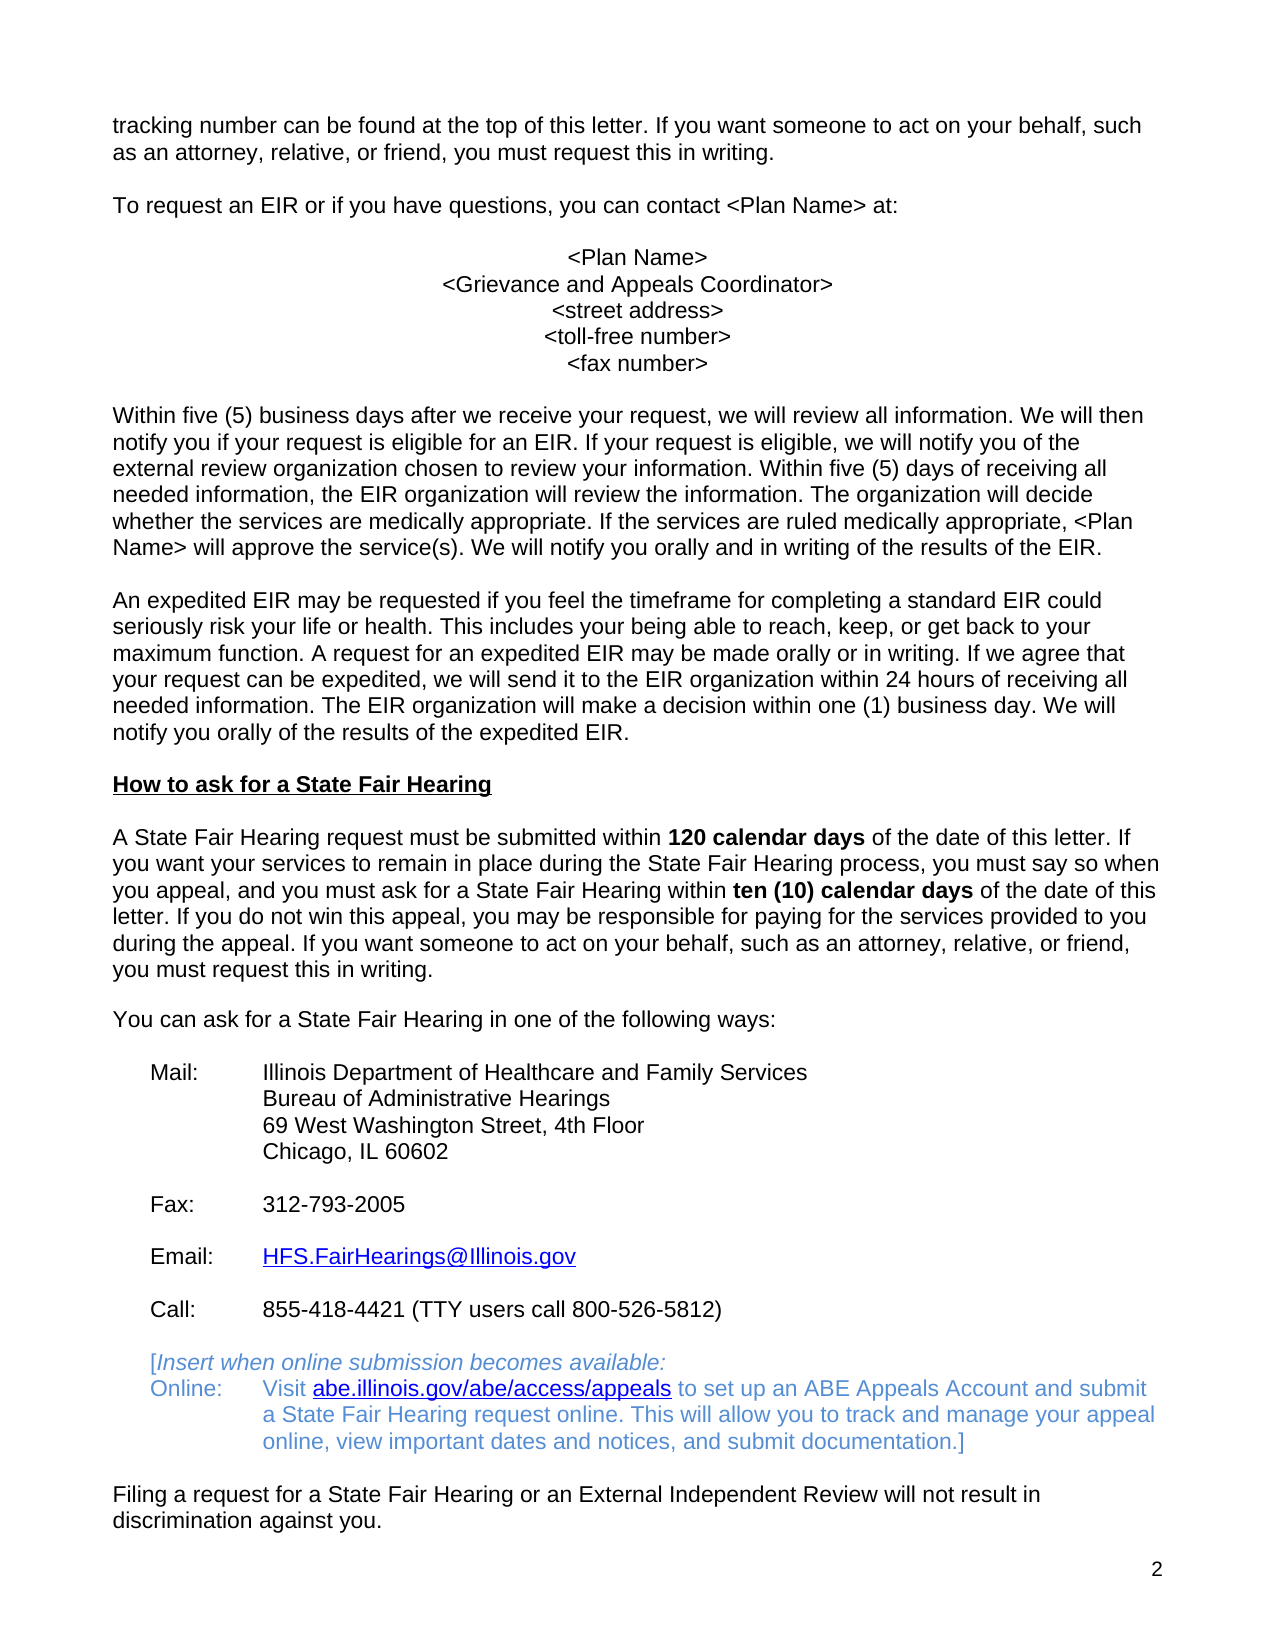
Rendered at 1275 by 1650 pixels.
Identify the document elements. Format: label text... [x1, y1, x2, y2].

text <fax number> [112, 350, 1162, 376]
text Email: HFS.FairHearings@Illinois.gov [150, 1243, 1162, 1270]
text Within five (5) business days after we receive your request, we will review all information. We will then notify you if your request is eligible for an EIR. If your request is eligible, we will notify you of the external review organization chosen to review your information. Within five (5) days of receiving all needed information, the EIR organization will review the information. The organization will decide whether the services are medically appropriate. If the services are ruled medically appropriate, <Plan Name> will approve the service(s). We will notify you orally and in writing of the results of the EIR. [112, 402, 1162, 561]
text 69 West Washington Street, 4th Floor [150, 1112, 1162, 1138]
text Filing a request for a State Fair Hearing or an External Independent Review will not result in discrimination against you. [112, 1481, 1162, 1533]
text How to ask for a State Fair Hearing [112, 771, 1162, 798]
text <toll-free number> [112, 323, 1162, 350]
text A State Fair Hearing request must be submitted within 120 calendar days of the date of this letter. If you want your services to remain in place during the State Fair Hearing process, you must say so when you appeal, and you must ask for a State Fair Hearing within ten (10) calendar days of the date of this letter. If you do not win this appeal, you may be responsible for paying for the services provided to you during the appeal. If you want someone to act on your behalf, such as an attorney, relative, or friend, you must request this in writing. [112, 824, 1162, 982]
text <Grievance and Appeals Coordinator> [112, 271, 1162, 297]
text To request an EIR or if you have questions, you can contact <Plan Name> at: [112, 192, 1162, 218]
text An expedited EIR may be requested if you feel the timeframe for completing a standard EIR could seriously risk your life or health. This includes your being able to reach, keep, or get back to your maximum function. A request for an expedited EIR may be made orally or in writing. If we agree that your request can be expedited, we will send it to the EIR organization within 24 hours of receiving all needed information. The EIR organization will make a decision within one (1) business day. We will notify you orally of the results of the expedited EIR. [112, 587, 1162, 745]
text Chicago, IL 60602 [150, 1138, 1162, 1164]
text Bureau of Administrative Hearings [150, 1085, 1162, 1112]
text <street address> [112, 297, 1162, 323]
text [112, 112, 1162, 165]
text [Insert when online submission becomes available: [150, 1349, 1162, 1375]
text <Plan Name> [112, 244, 1162, 271]
text Mail: Illinois Department of Healthcare and Family Services [150, 1059, 1162, 1085]
text You can ask for a State Fair Hearing in one of the following ways: [112, 1006, 1162, 1032]
text Fax: 312-793-2005 [150, 1191, 1162, 1217]
text Call: 855-418-4421 (TTY users call 800-526-5812) [150, 1296, 1162, 1322]
text Online: Visit abe.illinois.gov/abe/access/appeals to set up an ABE Appeals Account and submit a State Fair Hearing request online. This will allow you to track and manage your appeal online, view important dates and notices, and submit documentation.] [150, 1375, 1162, 1454]
